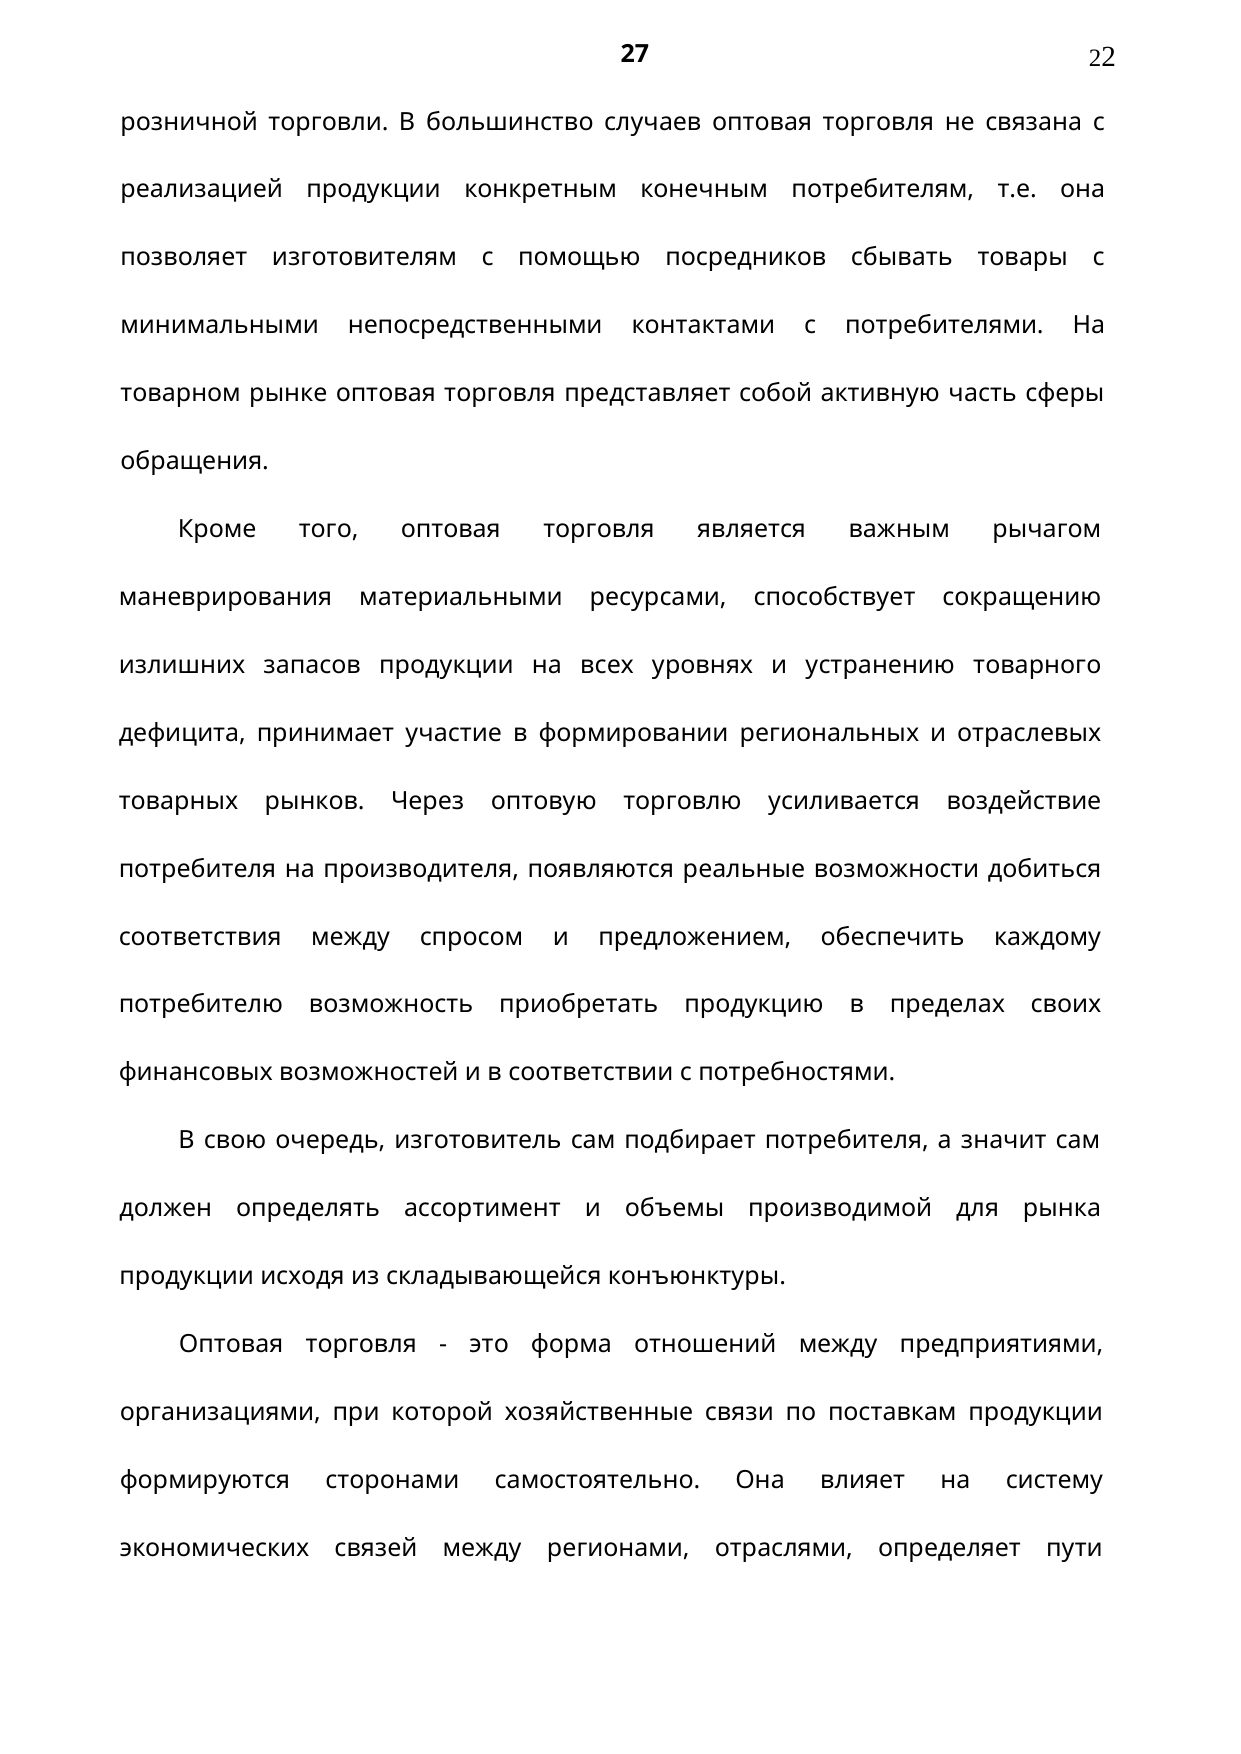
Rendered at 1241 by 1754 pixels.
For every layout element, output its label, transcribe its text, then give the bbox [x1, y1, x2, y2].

text Кроме того, оптовая торговля является важным рычагом маневрирования материальными ресурсами, способствует сокращению излишних запасов продукции на всех уровнях и устранению товарного дефицита, принимает участие в формировании региональных и отраслевых товарных рынков. Через оптовую торговлю усиливается воздействие потребителя на производителя, появляются реальные возможности добиться соответствия между спросом и предложением, обеспечить каждому потребителю возможность приобретать продукцию в пределах своих финансовых возможностей и в соответствии с потребностями. [118, 511, 1102, 1088]
text В свою очередь, изготовитель сам подбирает потребителя, а значит сам должен определять ассортимент и объемы производимой для рынка продукции исходя из складывающейся конъюнктуры. [119, 1122, 1102, 1292]
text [120, 103, 1106, 477]
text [119, 1326, 1104, 1564]
